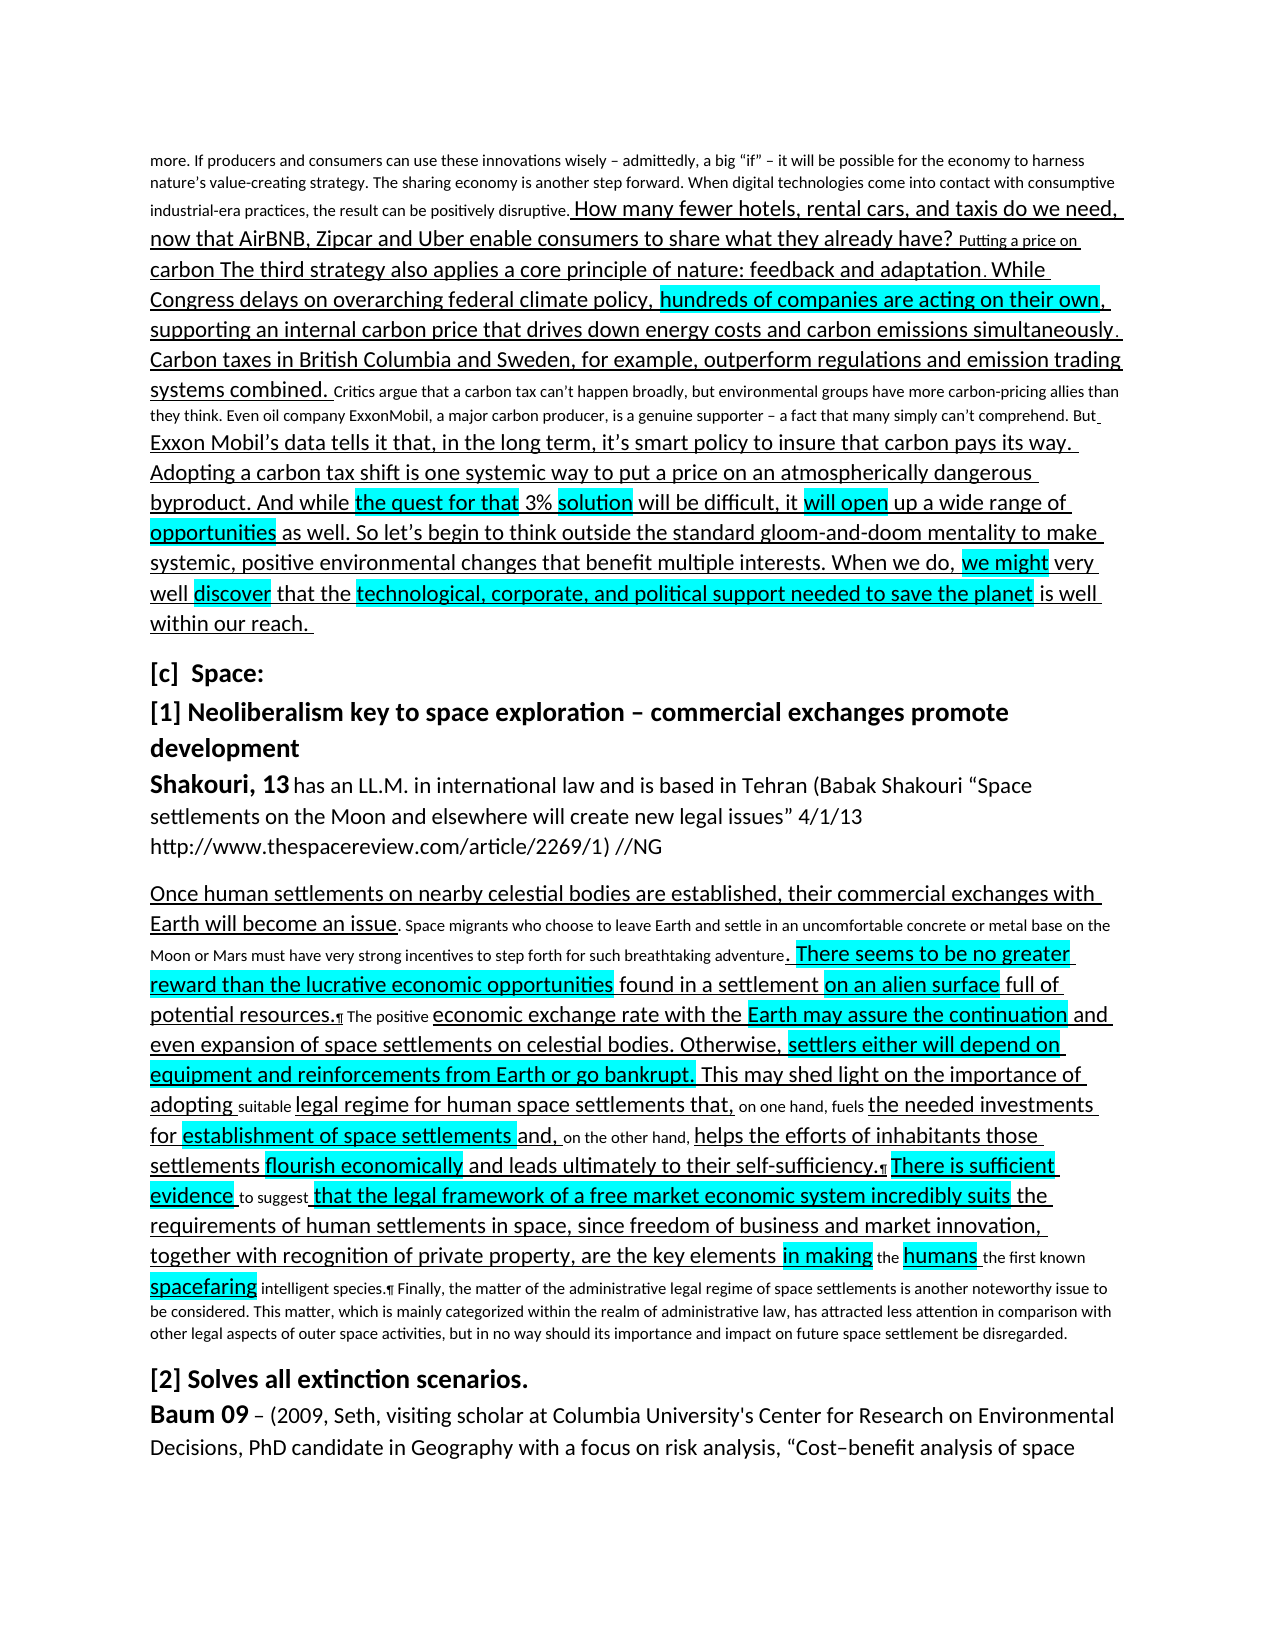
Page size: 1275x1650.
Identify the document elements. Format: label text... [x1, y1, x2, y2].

text Shakouri, 13 has an LL.M. in international law and is based in Tehran (Babak Shakouri “Space settlements on the Moon and elsewhere will create new legal issues” 4/1/13 http://www.thespacereview.com/article/2269/1) //NG [150, 767, 1125, 860]
subtitle [c] Space: [150, 656, 1125, 689]
subtitle [1] Neoliberalism key to space exploration – commercial exchanges promote development [150, 696, 1125, 764]
text Once human settlements on nearby celestial bodies are established, their commercial exchanges with Earth will become an issue. Space migrants who choose to leave Earth and settle in an uncomfortable concrete or metal base on the Moon or Mars must have very strong incentives to step forth for such breathtaking adventure. There seems to be no greater reward than the lucrative economic opportunities found in a settlement on an alien surface full of potential resources.¶ The positive economic exchange rate with the Earth may assure the continuation and even expansion of space settlements on celestial bodies. Otherwise, settlers either will depend on equipment and reinforcements from Earth or go bankrupt. This may shed light on the importance of adopting suitable legal regime for human space settlements that, on one hand, fuels the needed investments for establishment of space settlements and, on the other hand, helps the efforts of inhabitants those settlements flourish economically and leads ultimately to their self-sufficiency.¶ There is sufficient evidence to suggest that the legal framework of a free market economic system incredibly suits the requirements of human settlements in space, since freedom of business and market innovation, together with recognition of private property, are the key elements in making the humans the first known spacefaring intelligent species.¶ Finally, the matter of the administrative legal regime of space settlements is another noteworthy issue to be considered. This matter, which is mainly categorized within the realm of administrative law, has attracted less attention in comparison with other legal aspects of outer space activities, but in no way should its importance and impact on future space settlement be disregarded. [150, 879, 1125, 1344]
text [150, 1397, 1125, 1461]
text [150, 150, 1125, 637]
subtitle [2] Solves all extinction scenarios. [150, 1362, 1125, 1395]
